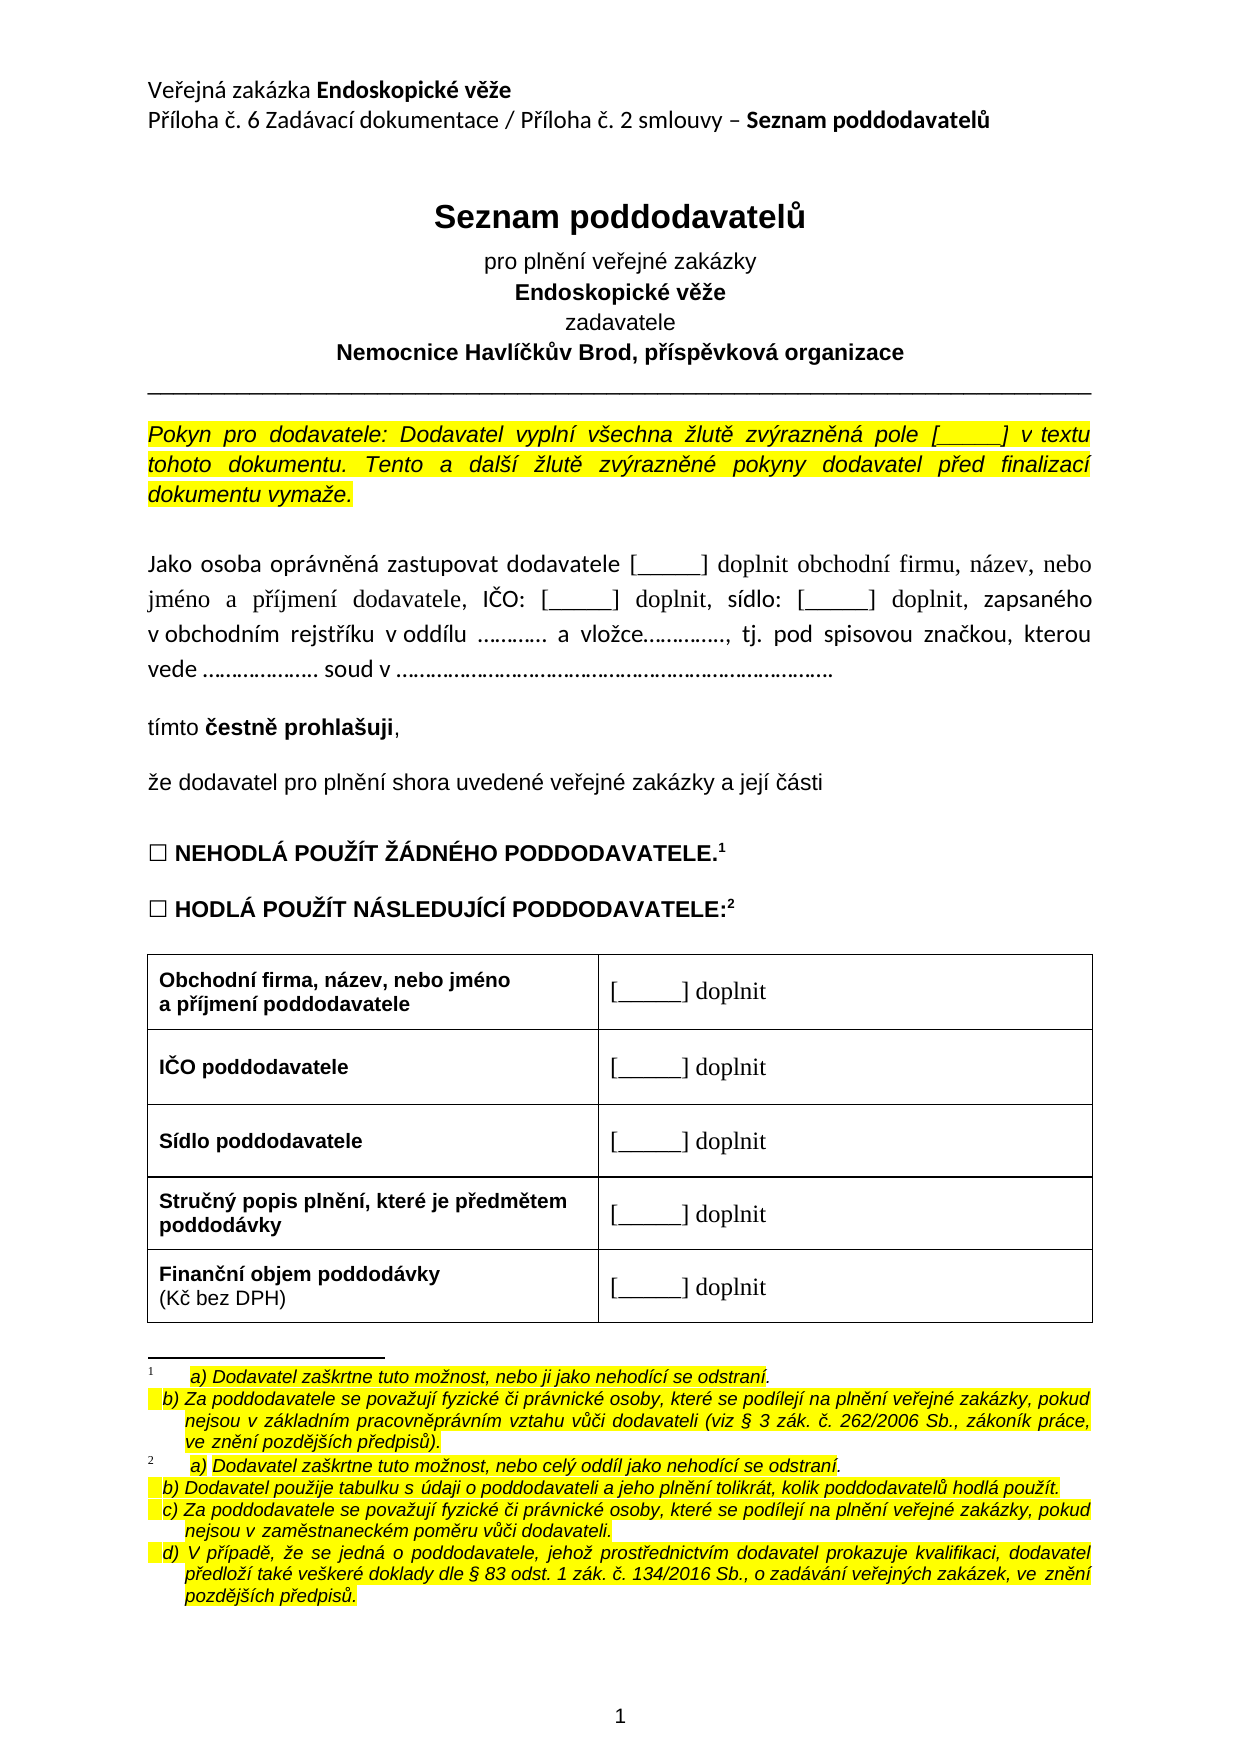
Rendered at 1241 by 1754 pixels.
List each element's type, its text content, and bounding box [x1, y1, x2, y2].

table_header Obchodní firma, název, nebo jméno a příjmení poddodavatele [148, 955, 598, 1029]
table_cell Sídlo poddodavatele [148, 1105, 598, 1176]
table_cell [599, 1105, 1092, 1176]
table_header [599, 955, 1092, 1029]
text Příloha č. 6 Zadávací dokumentace / Příloha č. 2 smlouvy – Seznam poddodavatelů [148, 104, 1092, 135]
text Endoskopické věže [148, 278, 1092, 305]
table_cell [599, 1030, 1092, 1103]
text že dodavatel pro plnění shora uvedené veřejné zakázky a její části [148, 769, 1092, 795]
table_cell Finanční objem poddodávky (Kč bez DPH) [148, 1250, 598, 1322]
list Jako osoba oprávněná zastupovat dodavatele , IČO: , sídlo: , zapsaného v obchodním rejstříku v oddílu ………… a vložce………….., tj. pod spisovou značkou, kterou vede ……………….. soud v …………………………………………………………………. [148, 549, 1092, 684]
table_cell Stručný popis plnění, které je předmětem poddodávky [148, 1178, 598, 1249]
table_cell [599, 1178, 1092, 1249]
text Pokyn pro dodavatele: Dodavatel vyplní všechna žlutě zvýrazněná pole [_____] v textu tohoto dokumentu. Tento a další žlutě zvýrazněné pokyny dodavatel před finalizací dokumentu vymaže. [148, 421, 1092, 507]
subtitle Seznam poddodavatelů [148, 197, 1092, 236]
text Nemocnice Havlíčkův Brod, příspěvková organizace [148, 339, 1092, 365]
text zadavatele [148, 309, 1092, 335]
text Veřejná zakázka Endoskopické věže [148, 74, 1092, 104]
table_cell [599, 1250, 1092, 1322]
text pro plnění veřejné zakázky [148, 248, 1092, 275]
list HODLÁ POUŽÍT NÁSLEDUJÍCÍ PODDODAVATELE: [148, 893, 1092, 924]
list tímto čestně prohlašuji, [148, 714, 1092, 740]
table_cell IČO poddodavatele [148, 1030, 598, 1103]
text __________________________________________________________________________ [148, 369, 1092, 396]
text NEHODLÁ POUŽÍT ŽÁDNÉHO PODDODAVATELE. [148, 837, 1092, 868]
